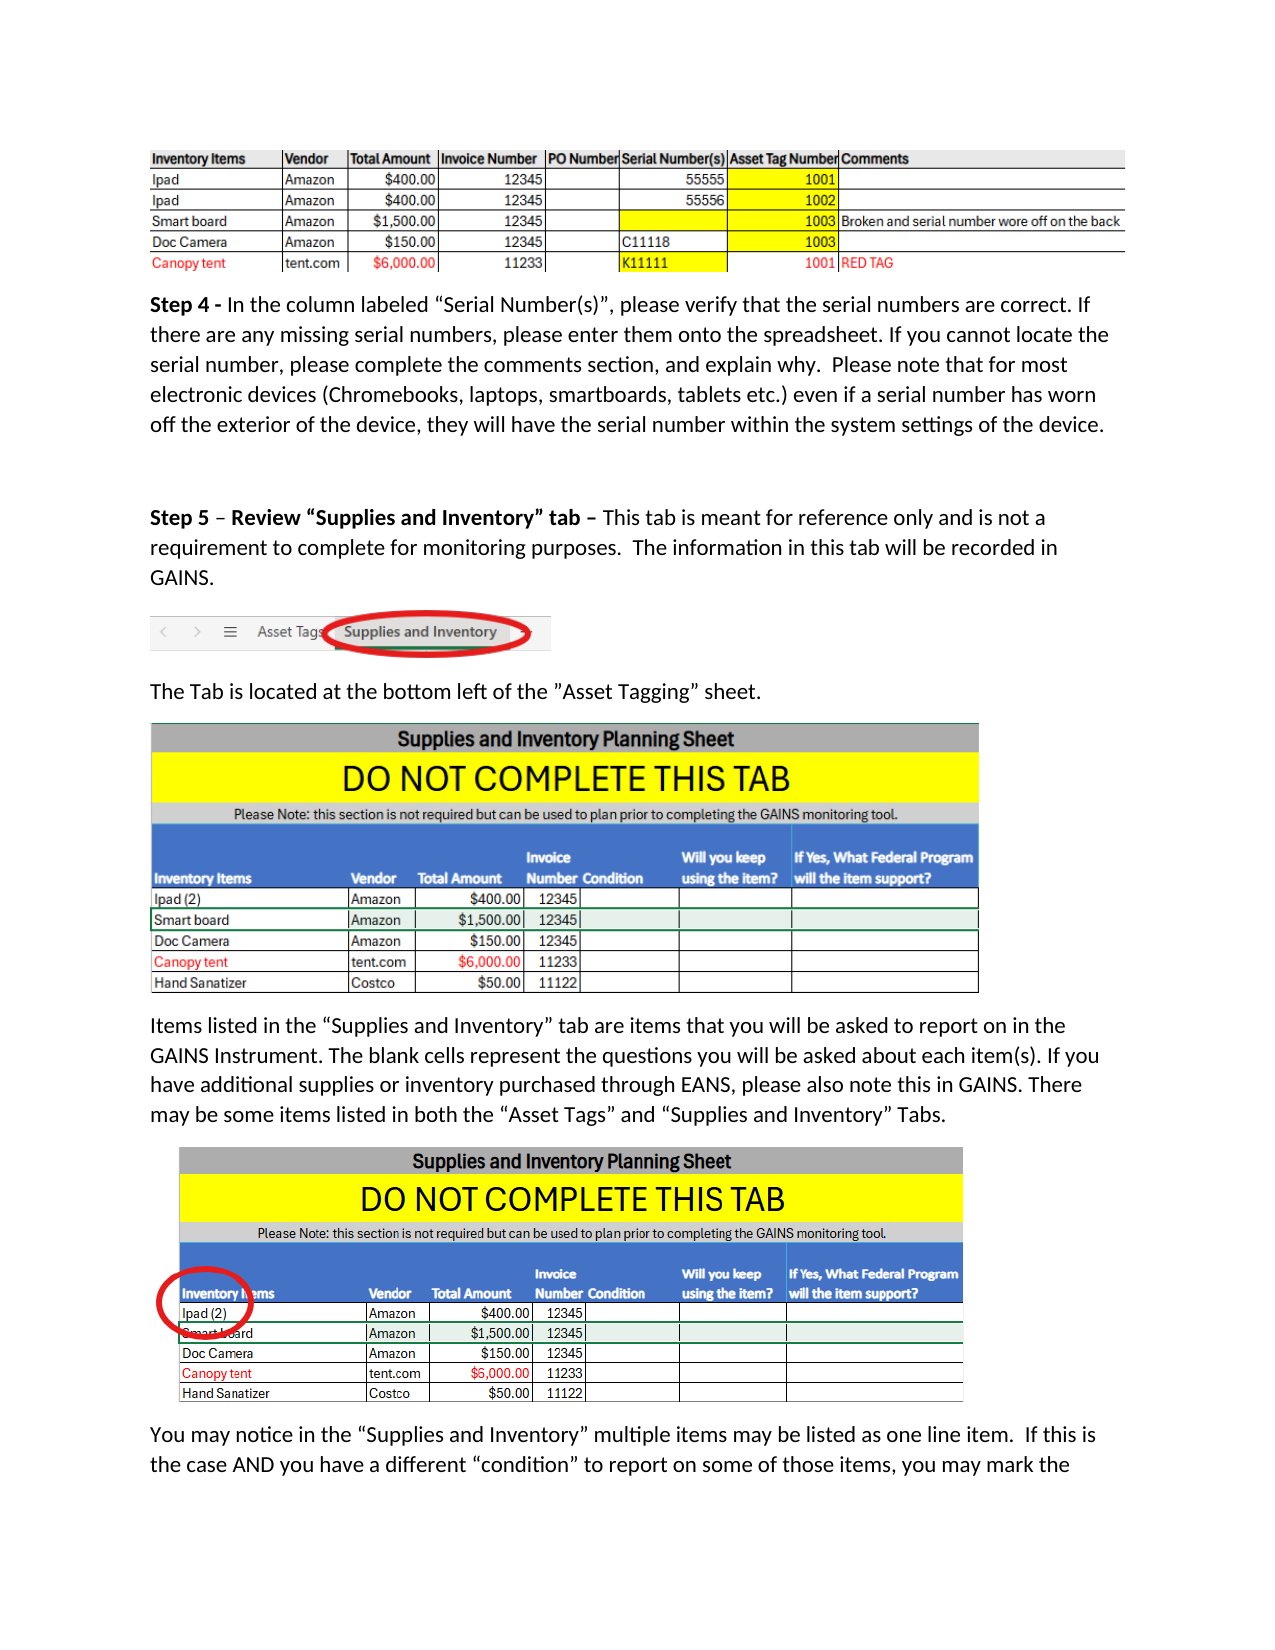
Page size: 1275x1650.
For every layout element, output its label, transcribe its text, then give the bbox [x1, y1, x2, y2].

picture [150, 150, 1125, 272]
picture [155, 1147, 964, 1402]
text Step 4 - In the column labeled “Serial Number(s)”, please verify that the serial numbers are correct. If there are any missing serial numbers, please enter them onto the spreadsheet. If you cannot locate the serial number, please complete the comments section, and explain why. Please note that for most electronic devices (Chromebooks, laptops, smartboards, tablets etc.) even if a serial number has worn off the exterior of the device, they will have the serial number within the system settings of the device. [150, 290, 1125, 438]
text Step 5 – Review “Supplies and Inventory” tab – This tab is meant for reference only and is not a requirement to complete for monitoring purposes. The information in this tab will be recorded in GAINS. [150, 503, 1125, 591]
text The Tab is located at the bottom left of the ”Asset Tagging” sheet. [150, 677, 1125, 705]
picture [150, 723, 980, 993]
picture [150, 609, 552, 659]
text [150, 1420, 1125, 1478]
text Items listed in the “Supplies and Inventory” tab are items that you will be asked to report on in the GAINS Instrument. The blank cells represent the questions you will be asked about each item(s). If you have additional supplies or inventory purchased through EANS, please also note this in GAINS. There may be some items listed in both the “Asset Tags” and “Supplies and Inventory” Tabs. [150, 1011, 1125, 1128]
